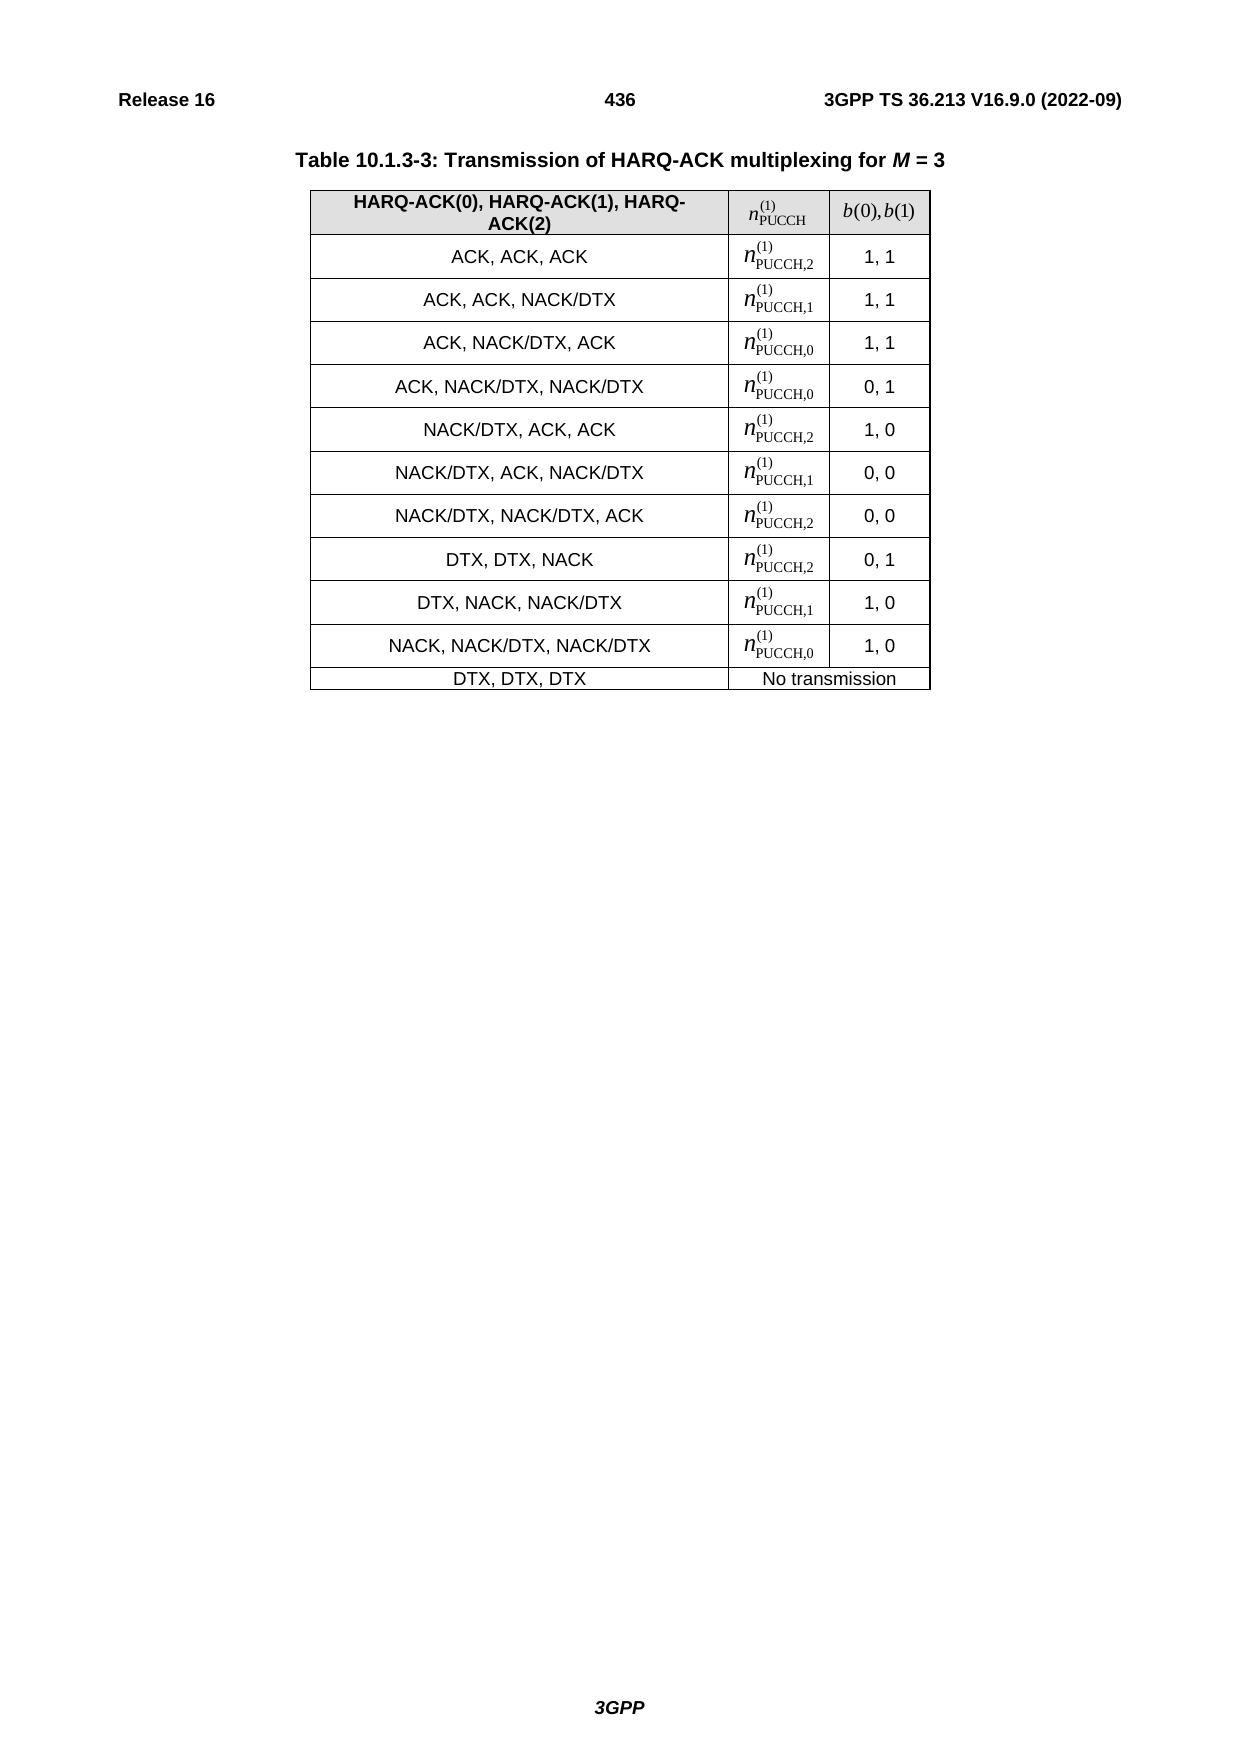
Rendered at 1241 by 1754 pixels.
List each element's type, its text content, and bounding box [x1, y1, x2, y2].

table_cell [729, 538, 829, 580]
table_cell [729, 581, 829, 623]
table_header [830, 191, 929, 234]
table_cell 1, 0 [830, 581, 929, 623]
table_cell 0, 0 [830, 495, 929, 537]
text Table 10.1.3-3: Transmission of HARQ-ACK multiplexing for M = 3 [118, 147, 1122, 171]
table_cell No transmission [729, 668, 929, 689]
table_cell 1, 1 [830, 279, 929, 321]
table_cell 1, 0 [830, 408, 929, 451]
table_cell NACK/DTX, NACK/DTX, ACK [311, 495, 728, 537]
table_header [729, 191, 829, 234]
table_cell [729, 322, 829, 364]
table_cell [729, 279, 829, 321]
table_cell 0, 1 [830, 538, 929, 580]
table_cell NACK/DTX, ACK, ACK [311, 408, 728, 451]
table_cell 1, 0 [830, 625, 929, 667]
table_cell NACK, NACK/DTX, NACK/DTX [311, 625, 728, 667]
table_cell 1, 1 [830, 235, 929, 278]
table_cell [729, 625, 829, 667]
table_cell [729, 235, 829, 278]
table_cell 1, 1 [830, 322, 929, 364]
table_cell [729, 365, 829, 407]
table_cell 0, 0 [830, 452, 929, 494]
table_cell DTX, DTX, DTX [311, 668, 728, 689]
table_cell ACK, ACK, ACK [311, 235, 728, 278]
table_cell [729, 495, 829, 537]
table_header HARQ-ACK(0), HARQ-ACK(1), HARQ-ACK(2) [311, 191, 728, 234]
table_cell [729, 408, 829, 451]
table_cell DTX, DTX, NACK [311, 538, 728, 580]
table_cell ACK, NACK/DTX, ACK [311, 322, 728, 364]
table_cell [729, 452, 829, 494]
table_cell ACK, ACK, NACK/DTX [311, 279, 728, 321]
table_cell DTX, NACK, NACK/DTX [311, 581, 728, 623]
table_cell NACK/DTX, ACK, NACK/DTX [311, 452, 728, 494]
table_cell ACK, NACK/DTX, NACK/DTX [311, 365, 728, 407]
table_cell 0, 1 [830, 365, 929, 407]
